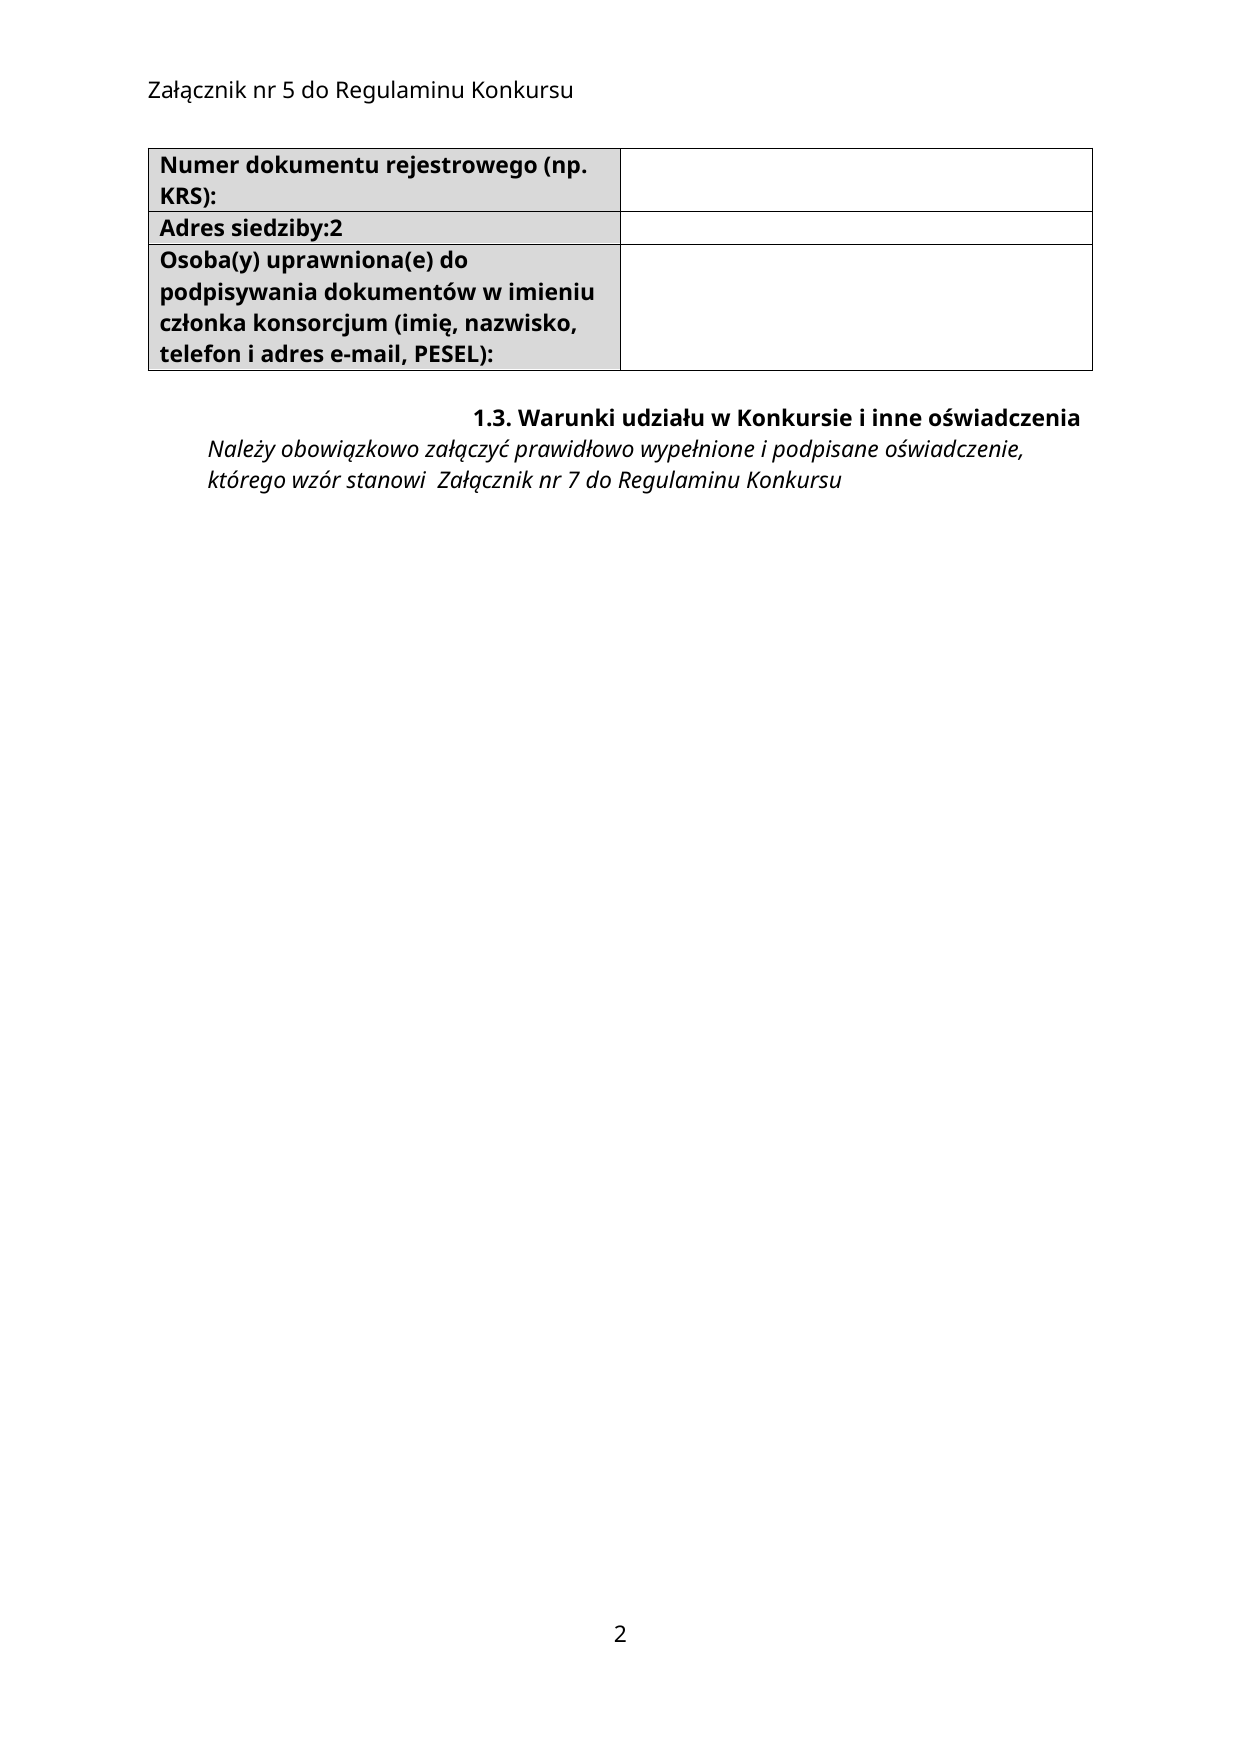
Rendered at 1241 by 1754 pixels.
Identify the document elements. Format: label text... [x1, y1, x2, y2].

table_cell Adres siedziby:2 [149, 212, 620, 243]
list Należy obowiązkowo załączyć prawidłowo wypełnione i podpisane oświadczenie, którego wzór stanowi Załącznik nr 7 do Regulaminu Konkursu [207, 433, 1093, 496]
table_cell Numer dokumentu rejestrowego (np. KRS): [149, 149, 620, 211]
table_cell Osoba(y) uprawniona(e) do podpisywania dokumentów w imieniu członka konsorcjum (imię, nazwisko, telefon i adres e-mail, PESEL): [149, 245, 620, 369]
table_cell [621, 245, 1092, 369]
table_cell [621, 149, 1092, 211]
table_cell [621, 212, 1092, 243]
list Warunki udziału w Konkursie i inne oświadczenia [473, 402, 1093, 433]
